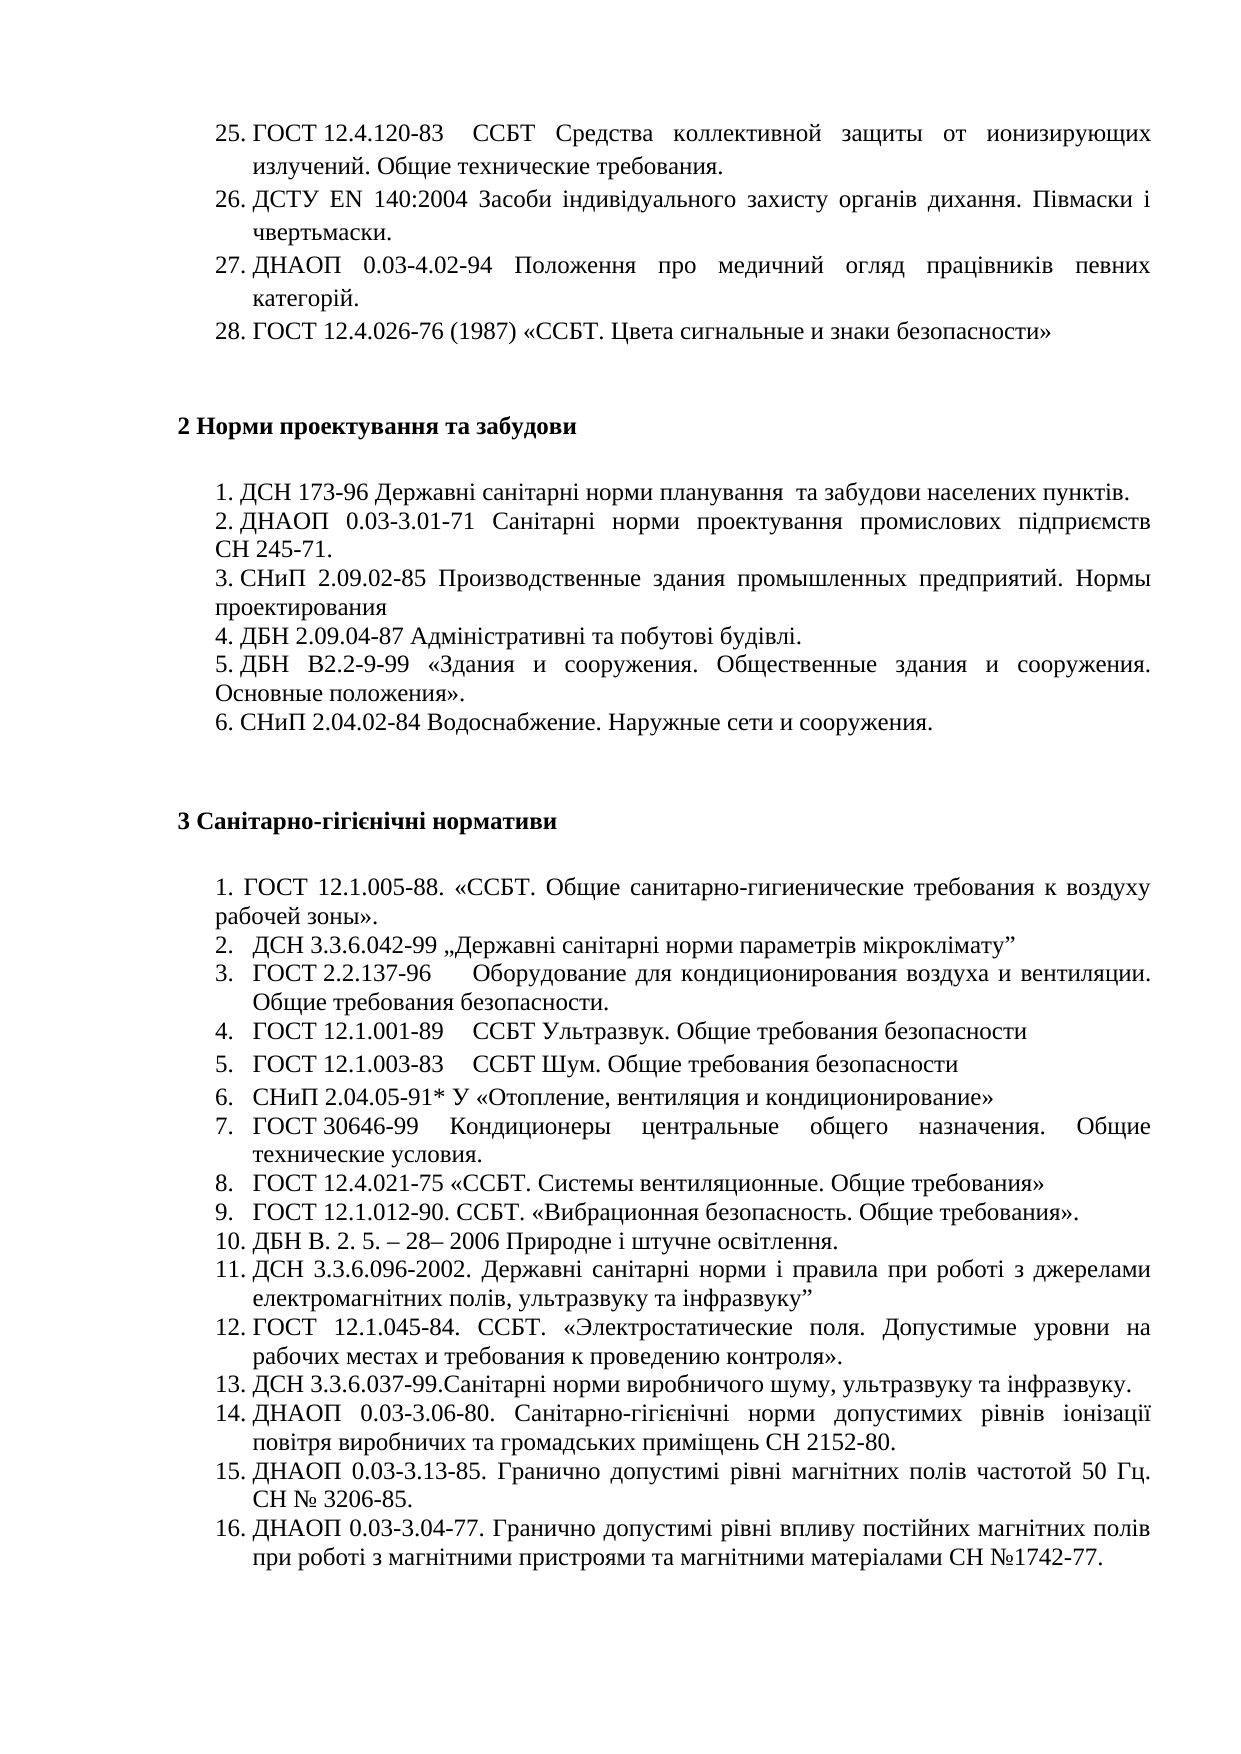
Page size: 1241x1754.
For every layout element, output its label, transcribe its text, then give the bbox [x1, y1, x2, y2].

list 2. ДНАОП 0.03-3.01-71 Санітарні норми проектування промислових підприємств СН 245-71. [215, 506, 1152, 563]
list 1. ГОСТ 12.1.005-88. «ССБТ. Общие санитарно-гигиенические требования к воздуху рабочей зоны». [215, 872, 1152, 930]
list 5. ДБН В2.2-9-99 «Здания и сооружения. Общественные здания и сооружения. Основные положения». [215, 649, 1152, 707]
list ДБН В. 2. 5. – 28– 2006 Природне і штучне освітлення. [215, 1226, 1152, 1254]
list ГОСТ 2.2.137-96 Оборудование для кондиционирования воздуха и вентиляции. Общие требования безопасности. [215, 958, 1152, 1016]
list ГОСТ 30646-99 Кондиционеры центральные общего назначения. Общие технические условия. [215, 1111, 1152, 1168]
list ГОСТ 12.1.003-83 ССБТ Шум. Общие требования безопасности [215, 1049, 1152, 1078]
list 4. ДБН 2.09.04-87 Адміністративні та побутові будівлі. [215, 621, 1152, 649]
list ГОСТ 12.1.012-90. ССБТ. «Вибрационная безопасность. Общие требования». [215, 1197, 1152, 1226]
list ДНАОП 0.03-3.04-77. Гранично допустимі рівні впливу постійних магнітних полів при роботі з магнітними пристроями та магнітними матеріалами СН №1742-77. [215, 1513, 1152, 1571]
list ГОСТ 12.4.026-76 (1987) «ССБТ. Цвета сигнальные и знаки безопасности» [215, 316, 1152, 345]
list 3 Санітарно-гігієнічні нормативи [177, 806, 1152, 835]
list ДСТУ EN 140:2004 Засоби індивідуального захисту органів дихання. Півмаски і чвертьмаски. [215, 184, 1152, 246]
list СНиП 2.04.05-91* У «Отопление, вентиляция и кондиционирование» [215, 1082, 1152, 1111]
list ГОСТ 12.1.045-84. ССБТ. «Электростатические поля. Допустимые уровни на рабочих местах и требования к проведению контроля». [215, 1312, 1152, 1369]
list 2 Норми проектування та забудови [177, 411, 1152, 440]
list ГОСТ 12.4.120-83 ССБТ Средства коллективной защиты от ионизирующих излучений. Общие технические требования. [215, 118, 1152, 180]
list ГОСТ 12.1.001-89 ССБТ Ультразвук. Общие требования безопасности [215, 1016, 1152, 1045]
list ГОСТ 12.4.021-75 «ССБТ. Системы вентиляционные. Общие требования» [215, 1168, 1152, 1197]
list ДНАОП 0.03-3.13-85. Гранично допустимі рівні магнітних полів частотой 50 Гц. СН № 3206-85. [215, 1456, 1152, 1513]
list 1. ДСН 173-96 Державні санітарні норми планування та забудови населених пунктів. [215, 477, 1152, 506]
list ДНАОП 0.03-4.02-94 Положення про медичний огляд працівників певних категорій. [215, 250, 1152, 312]
list ДСН 3.3.6.096-2002. Державні санітарні норми і правила при роботі з джерелами електромагнітних полів, ультразвуку та інфразвуку” [215, 1254, 1152, 1312]
list 3. СНиП 2.09.02-85 Производственные здания промышленных предприятий. Нормы проектирования [215, 563, 1152, 621]
list 6. СНиП 2.04.02-84 Водоснабжение. Наружные сети и сооружения. [215, 707, 1152, 736]
list ДНАОП 0.03-3.06-80. Санітарно-гігієнічні норми допустимих рівнів іонізації повітря виробничих та громадських приміщень СН 2152-80. [215, 1398, 1152, 1456]
list ДСН 3.3.6.037-99.Санітарні норми виробничого шуму, ультразвуку та інфразвуку. [215, 1369, 1152, 1398]
list ДСН 3.3.6.042-99 „Державні санітарні норми параметрів мікроклімату” [215, 930, 1152, 958]
